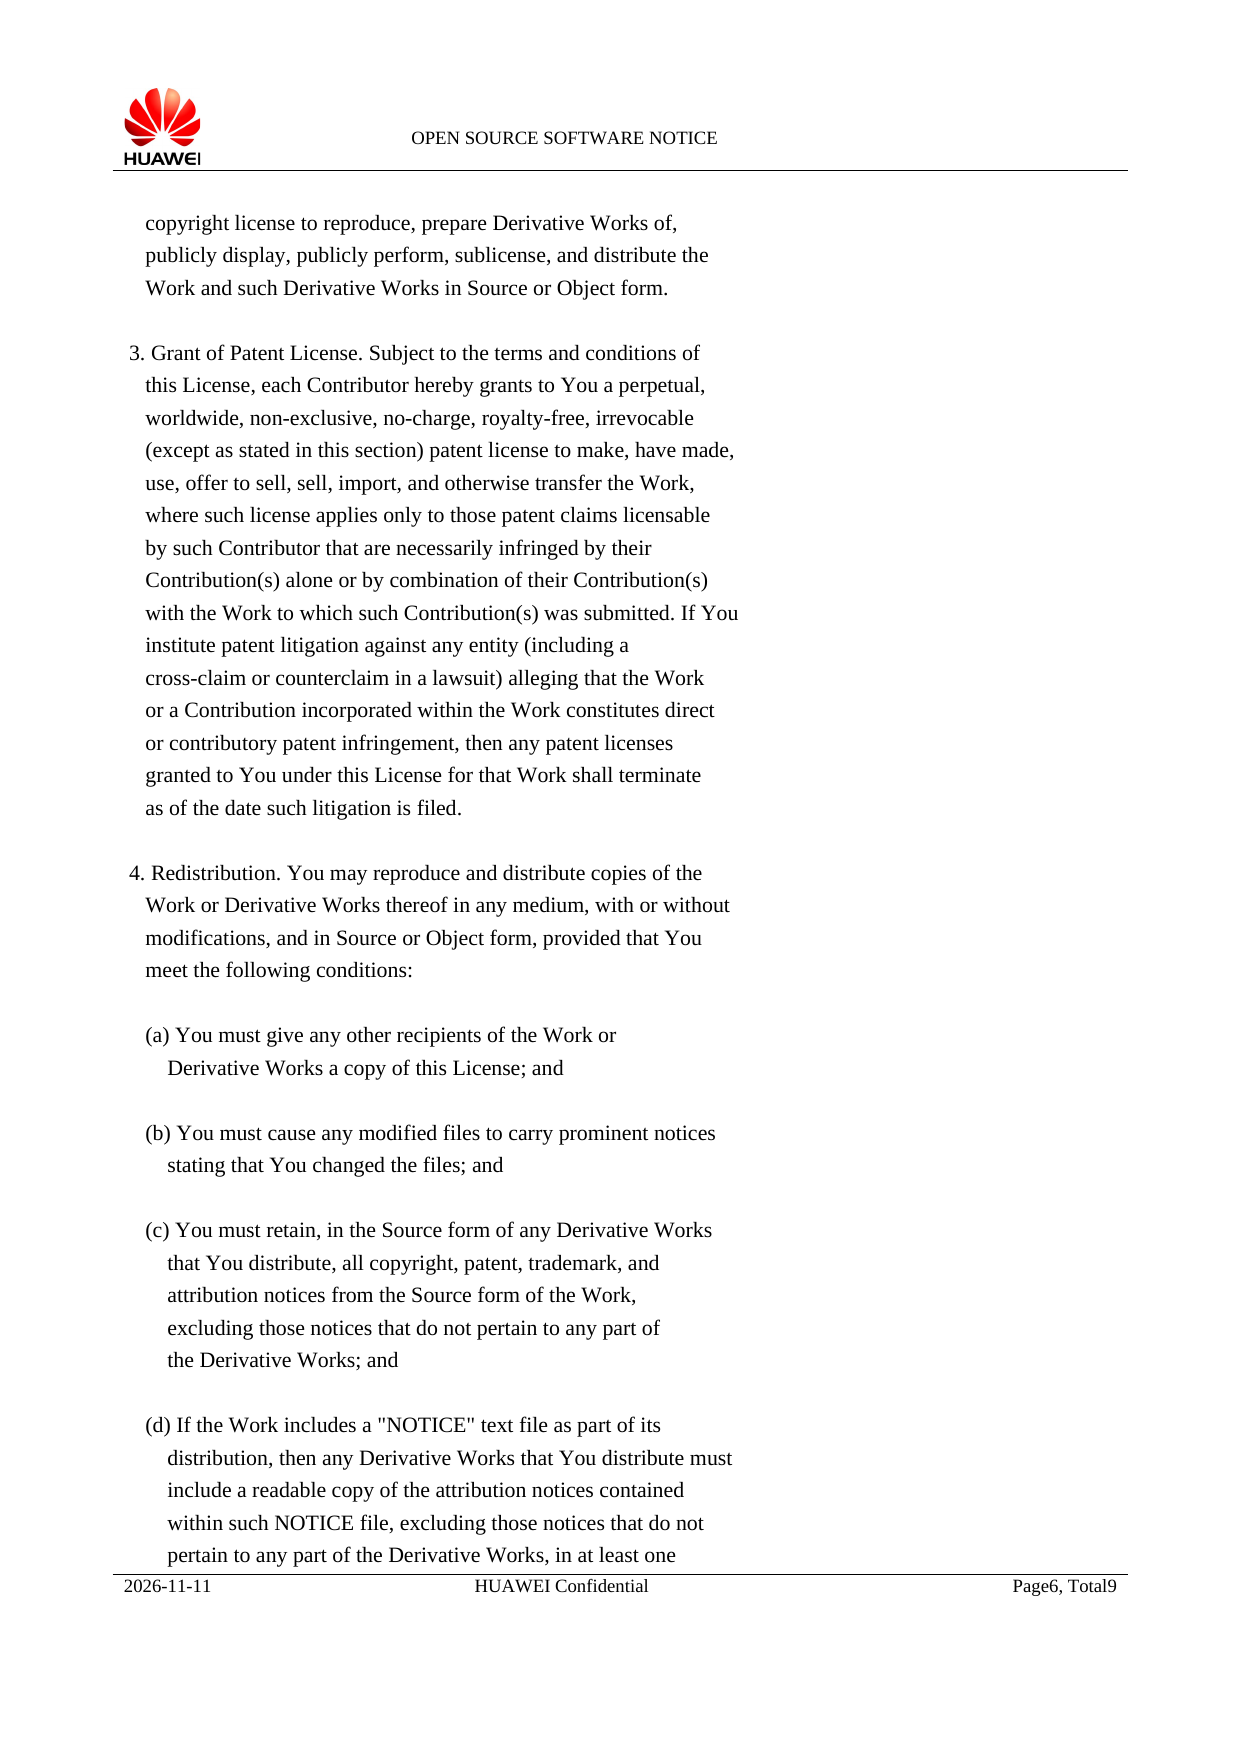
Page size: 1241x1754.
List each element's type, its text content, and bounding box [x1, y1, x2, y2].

picture [124, 88, 201, 165]
